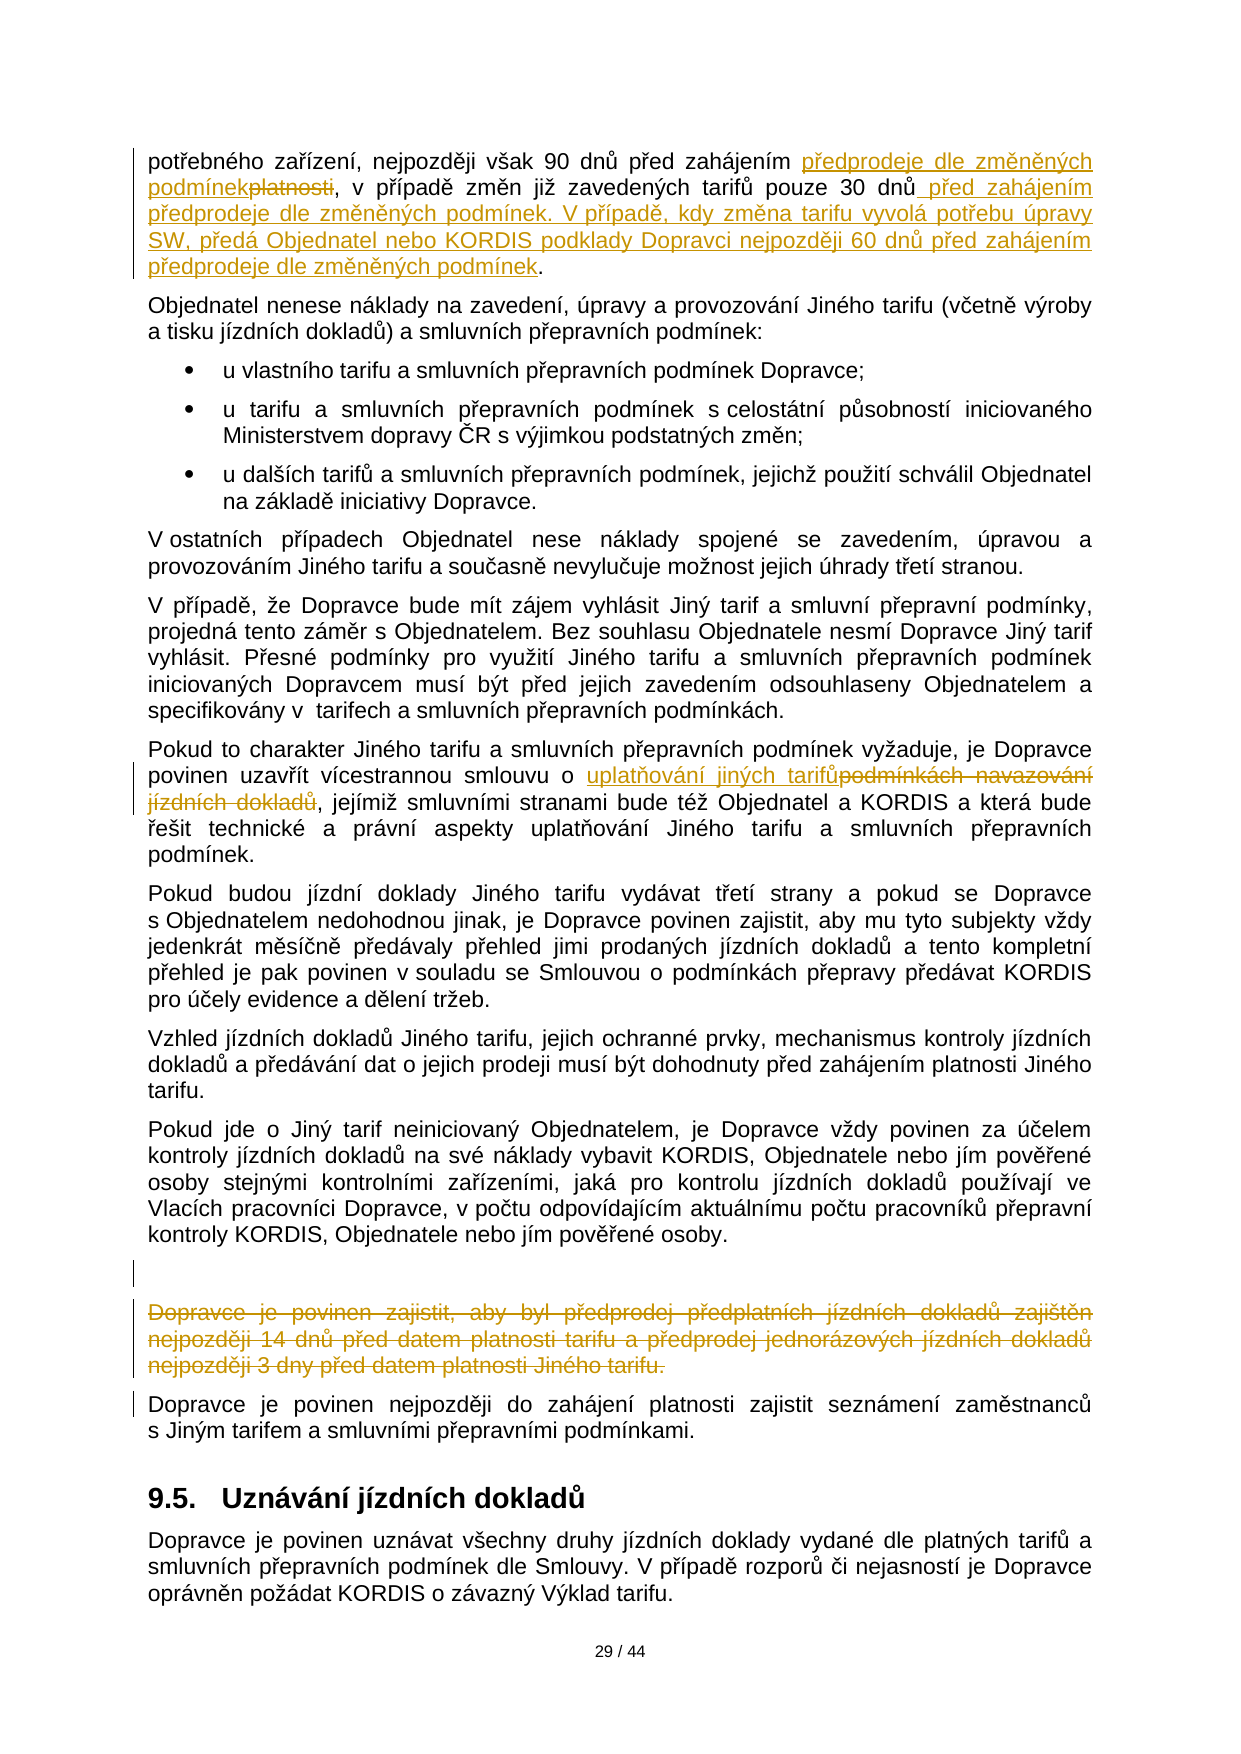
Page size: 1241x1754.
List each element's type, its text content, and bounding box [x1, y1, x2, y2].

subtitle Uznávání jízdních dokladů [148, 1481, 1092, 1514]
list u vlastního tarifu a smluvních přepravních podmínek Dopravce; [185, 357, 1092, 383]
text Dopravce je povinen uznávat všechny druhy jízdních doklady vydané dle platných tarifů a smluvních přepravních podmínek dle Smlouvy. V případě rozporů či nejasností je Dopravce oprávněn požádat KORDIS o závazný Výklad tarifu. [148, 1527, 1092, 1606]
text V případě, že Dopravce bude mít zájem vyhlásit Jiný tarif a smluvní přepravní podmínky, projedná tento záměr s Objednatelem. Bez souhlasu Objednatele nesmí Dopravce Jiný tarif vyhlásit. Přesné podmínky pro využití Jiného tarifu a smluvních přepravních podmínek iniciovaných Dopravcem musí být před jejich zavedením odsouhlaseny Objednatelem a specifikovány v tarifech a smluvních přepravních podmínkách. [148, 592, 1092, 723]
text Pokud to charakter Jiného tarifu a smluvních přepravních podmínek vyžaduje, je Dopravce povinen uzavřít vícestrannou smlouvu o , jejímiž smluvními stranami bude též Objednatel a KORDIS a která bude řešit technické a právní aspekty uplatňování Jiného tarifu a smluvních přepravních podmínek. [148, 736, 1092, 868]
text Objednatel nenese náklady na zavedení, úpravy a provozování Jiného tarifu (včetně výroby a tisku jízdních dokladů) a smluvních přepravních podmínek: [148, 292, 1092, 345]
list u dalších tarifů a smluvních přepravních podmínek, jejichž použití schválil Objednatel na základě iniciativy Dopravce. [185, 461, 1092, 514]
text Pokud jde o Jiný tarif neiniciovaný Objednatelem, je Dopravce vždy povinen za účelem kontroly jízdních dokladů na své náklady vybavit KORDIS, Objednatele nebo jím pověřené osoby stejnými kontrolními zařízeními, jaká pro kontrolu jízdních dokladů používají ve Vlacích pracovníci Dopravce, v počtu odpovídajícím aktuálnímu počtu pracovníků přepravní kontroly KORDIS, Objednatele nebo jím pověřené osoby. [148, 1116, 1092, 1248]
text Pokud budou jízdní doklady Jiného tarifu vydávat třetí strany a pokud se Dopravce s Objednatelem nedohodnou jinak, je Dopravce povinen zajistit, aby mu tyto subjekty vždy jedenkrát měsíčně předávaly přehled jimi prodaných jízdních dokladů a tento kompletní přehled je pak povinen v souladu se Smlouvou o podmínkách přepravy předávat KORDIS pro účely evidence a dělení tržeb. [148, 880, 1092, 1012]
text Dopravce je povinen nejpozději do zahájení platnosti zajistit seznámení zaměstnanců s Jiným tarifem a smluvními přepravními podmínkami. [148, 1391, 1092, 1443]
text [148, 148, 1092, 223]
text Vzhled jízdních dokladů Jiného tarifu, jejich ochranné prvky, mechanismus kontroly jízdních dokladů a předávání dat o jejich prodeji musí být dohodnuty před zahájením platnosti Jiného tarifu. [148, 1024, 1092, 1103]
list u tarifu a smluvních přepravních podmínek s celostátní působností iniciovaného Ministerstvem dopravy ČR s výjimkou podstatných změn; [185, 396, 1092, 449]
text V ostatních případech Objednatel nese náklady spojené se zavedením, úpravou a provozováním Jiného tarifu a současně nevylučuje možnost jejich úhrady třetí stranou. [148, 526, 1092, 579]
